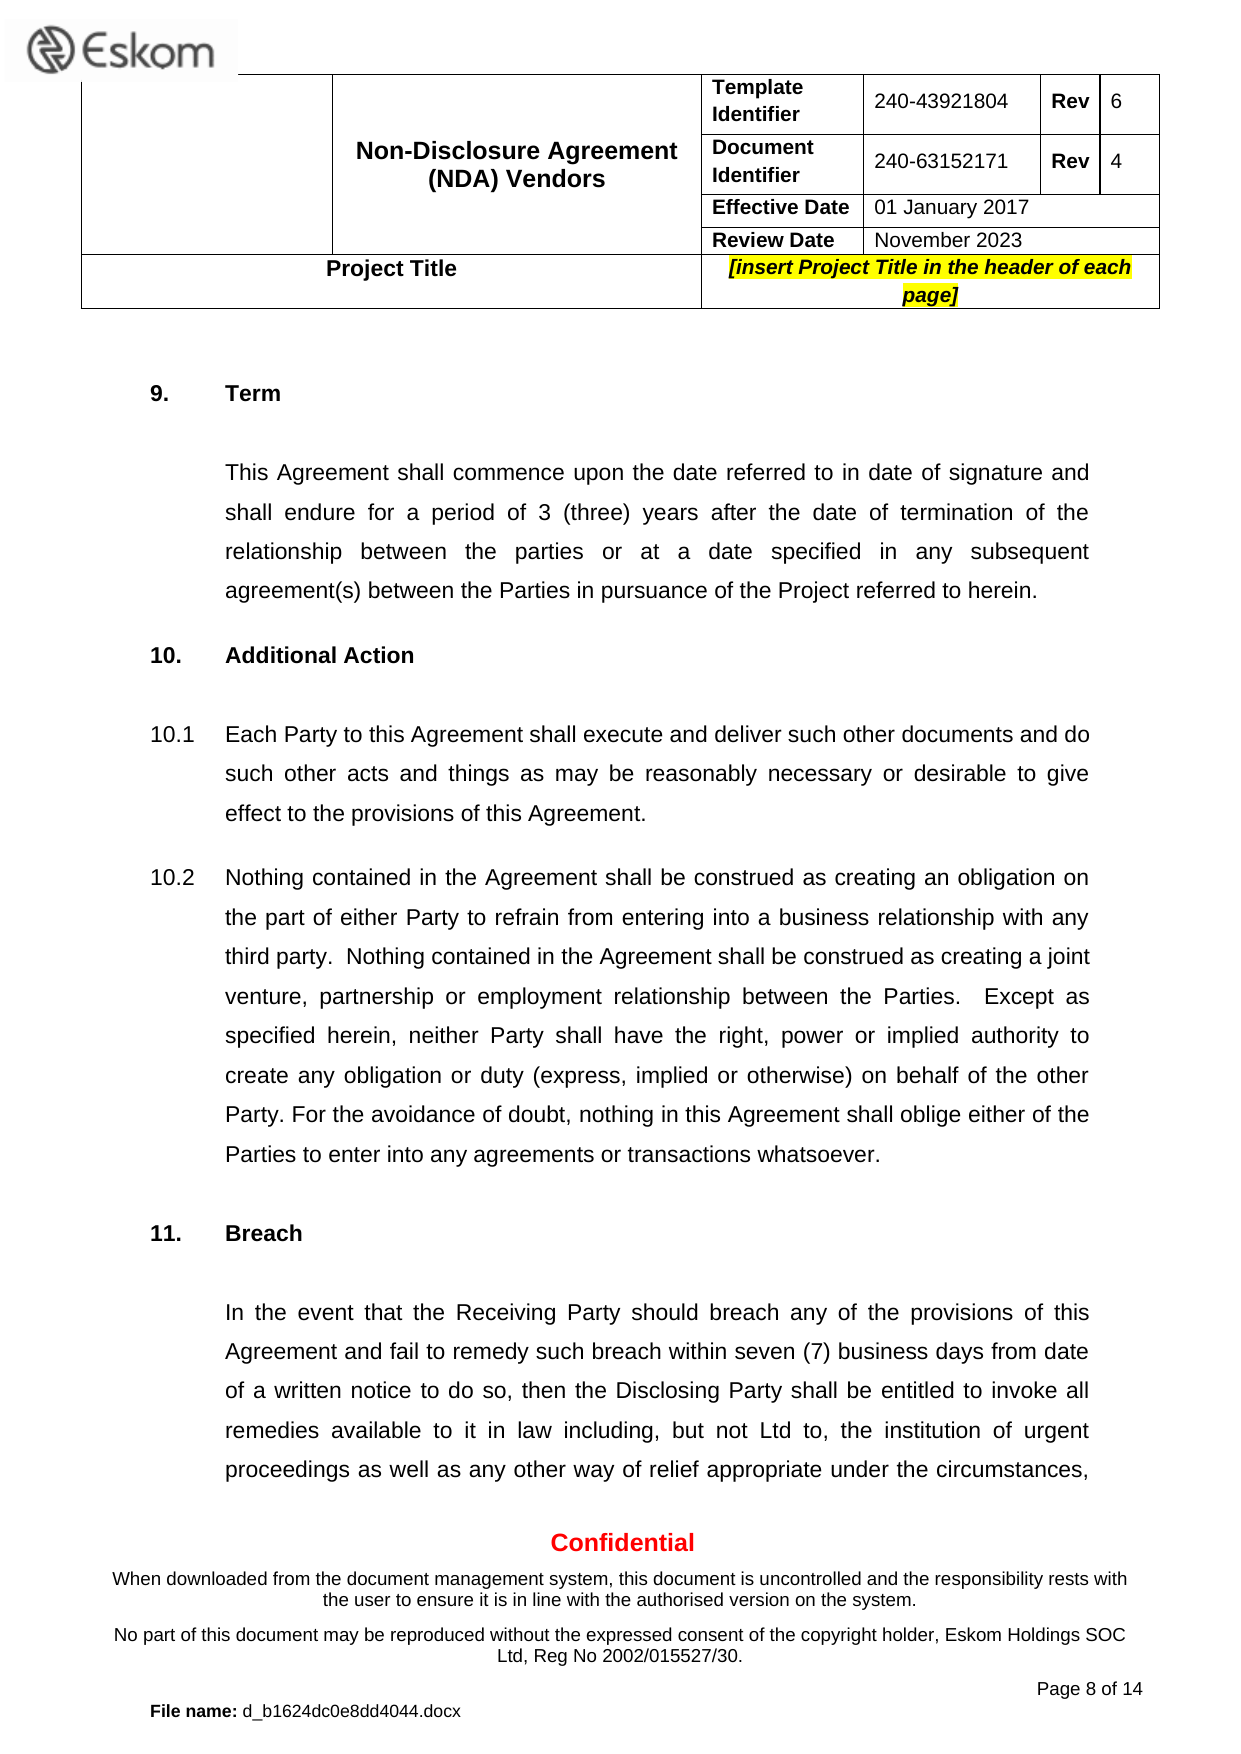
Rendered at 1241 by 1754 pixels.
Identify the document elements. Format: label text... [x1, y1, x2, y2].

text 10.1 Each Party to this Agreement shall execute and deliver such other documents and do such other acts and things as may be reasonably necessary or desirable to give effect to the provisions of this Agreement. [150, 721, 1090, 826]
text 9. Term [150, 380, 1090, 406]
text 10. Additional Action [150, 642, 1090, 668]
text 10.2 Nothing contained in the Agreement shall be construed as creating an obligation on the part of either Party to refrain from entering into a business relationship with any third party. Nothing contained in the Agreement shall be construed as creating a joint venture, partnership or employment relationship between the Parties. Except as specified herein, neither Party shall have the right, power or implied authority to create any obligation or duty (express, implied or otherwise) on behalf of the other Party. For the avoidance of doubt, nothing in this Agreement shall oblige either of the Parties to enter into any agreements or transactions whatsoever. [150, 864, 1090, 1167]
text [150, 1298, 1090, 1483]
text This Agreement shall commence upon the date referred to in date of signature and shall endure for a period of 3 (three) years after the date of termination of the relationship between the parties or at a date specified in any subsequent agreement(s) between the Parties in pursuance of the Project referred to herein. [150, 459, 1090, 604]
text 11. Breach [150, 1219, 1090, 1246]
